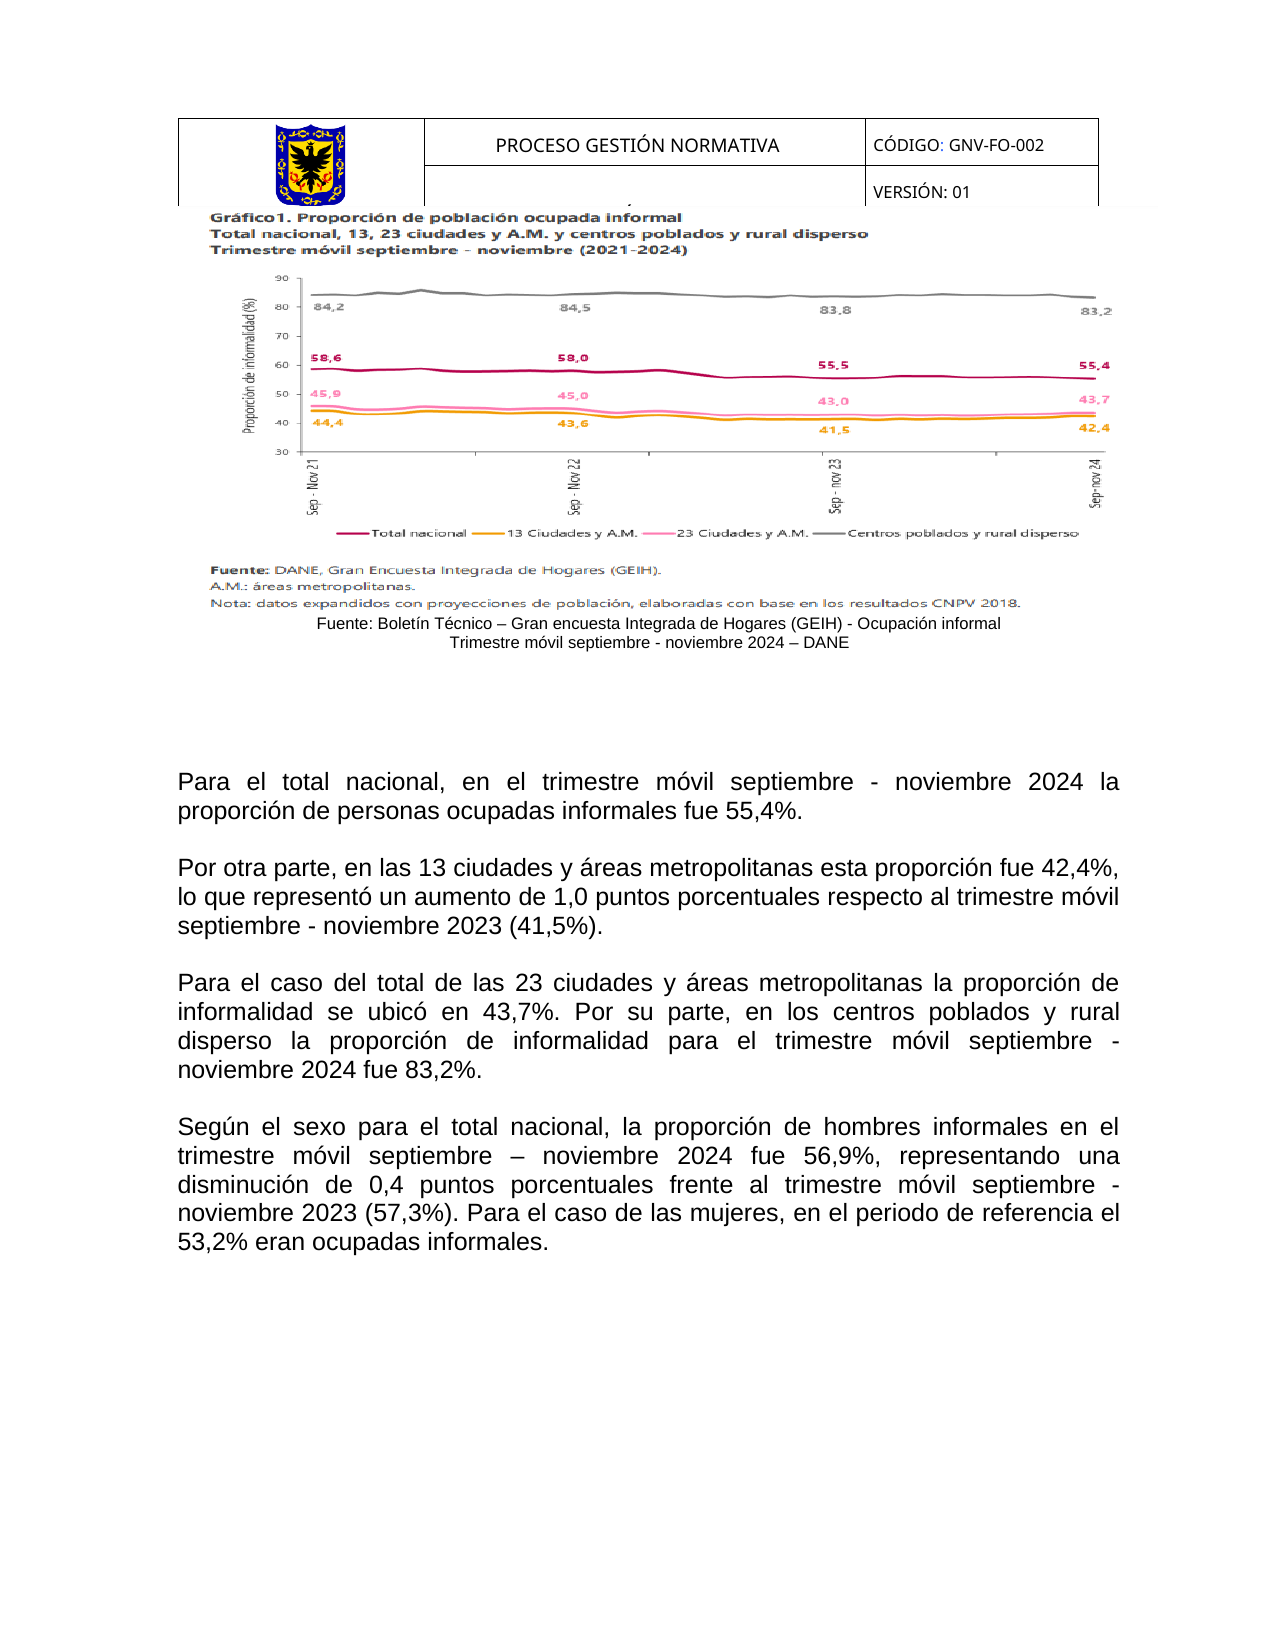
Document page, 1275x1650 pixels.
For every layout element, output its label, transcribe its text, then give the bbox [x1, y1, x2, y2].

picture [177, 124, 1158, 614]
subtitle Por otra parte, en las 13 ciudades y áreas metropolitanas esta proporción fue 42,4%, lo que representó un aumento de 1,0 puntos porcentuales respecto al trimestre móvil septiembre - noviembre 2023 (41,5%). [177, 853, 1121, 939]
subtitle Trimestre móvil septiembre - noviembre 2024 – DANE [177, 633, 1121, 652]
subtitle Para el total nacional, en el trimestre móvil septiembre - noviembre 2024 la proporción de personas ocupadas informales fue 55,4%. [177, 767, 1121, 824]
subtitle Según el sexo para el total nacional, la proporción de hombres informales en el trimestre móvil septiembre – noviembre 2024 fue 56,9%, representando una disminución de 0,4 puntos porcentuales frente al trimestre móvil septiembre - noviembre 2023 (57,3%). Para el caso de las mujeres, en el periodo de referencia el 53,2% eran ocupadas informales. [177, 1112, 1121, 1256]
subtitle Fuente: Boletín Técnico – Gran encuesta Integrada de Hogares (GEIH) - Ocupación informal [196, 614, 1121, 633]
subtitle Para el caso del total de las 23 ciudades y áreas metropolitanas la proporción de informalidad se ubicó en 43,7%. Por su parte, en los centros poblados y rural disperso la proporción de informalidad para el trimestre móvil septiembre - noviembre 2024 fue 83,2%. [177, 968, 1121, 1083]
